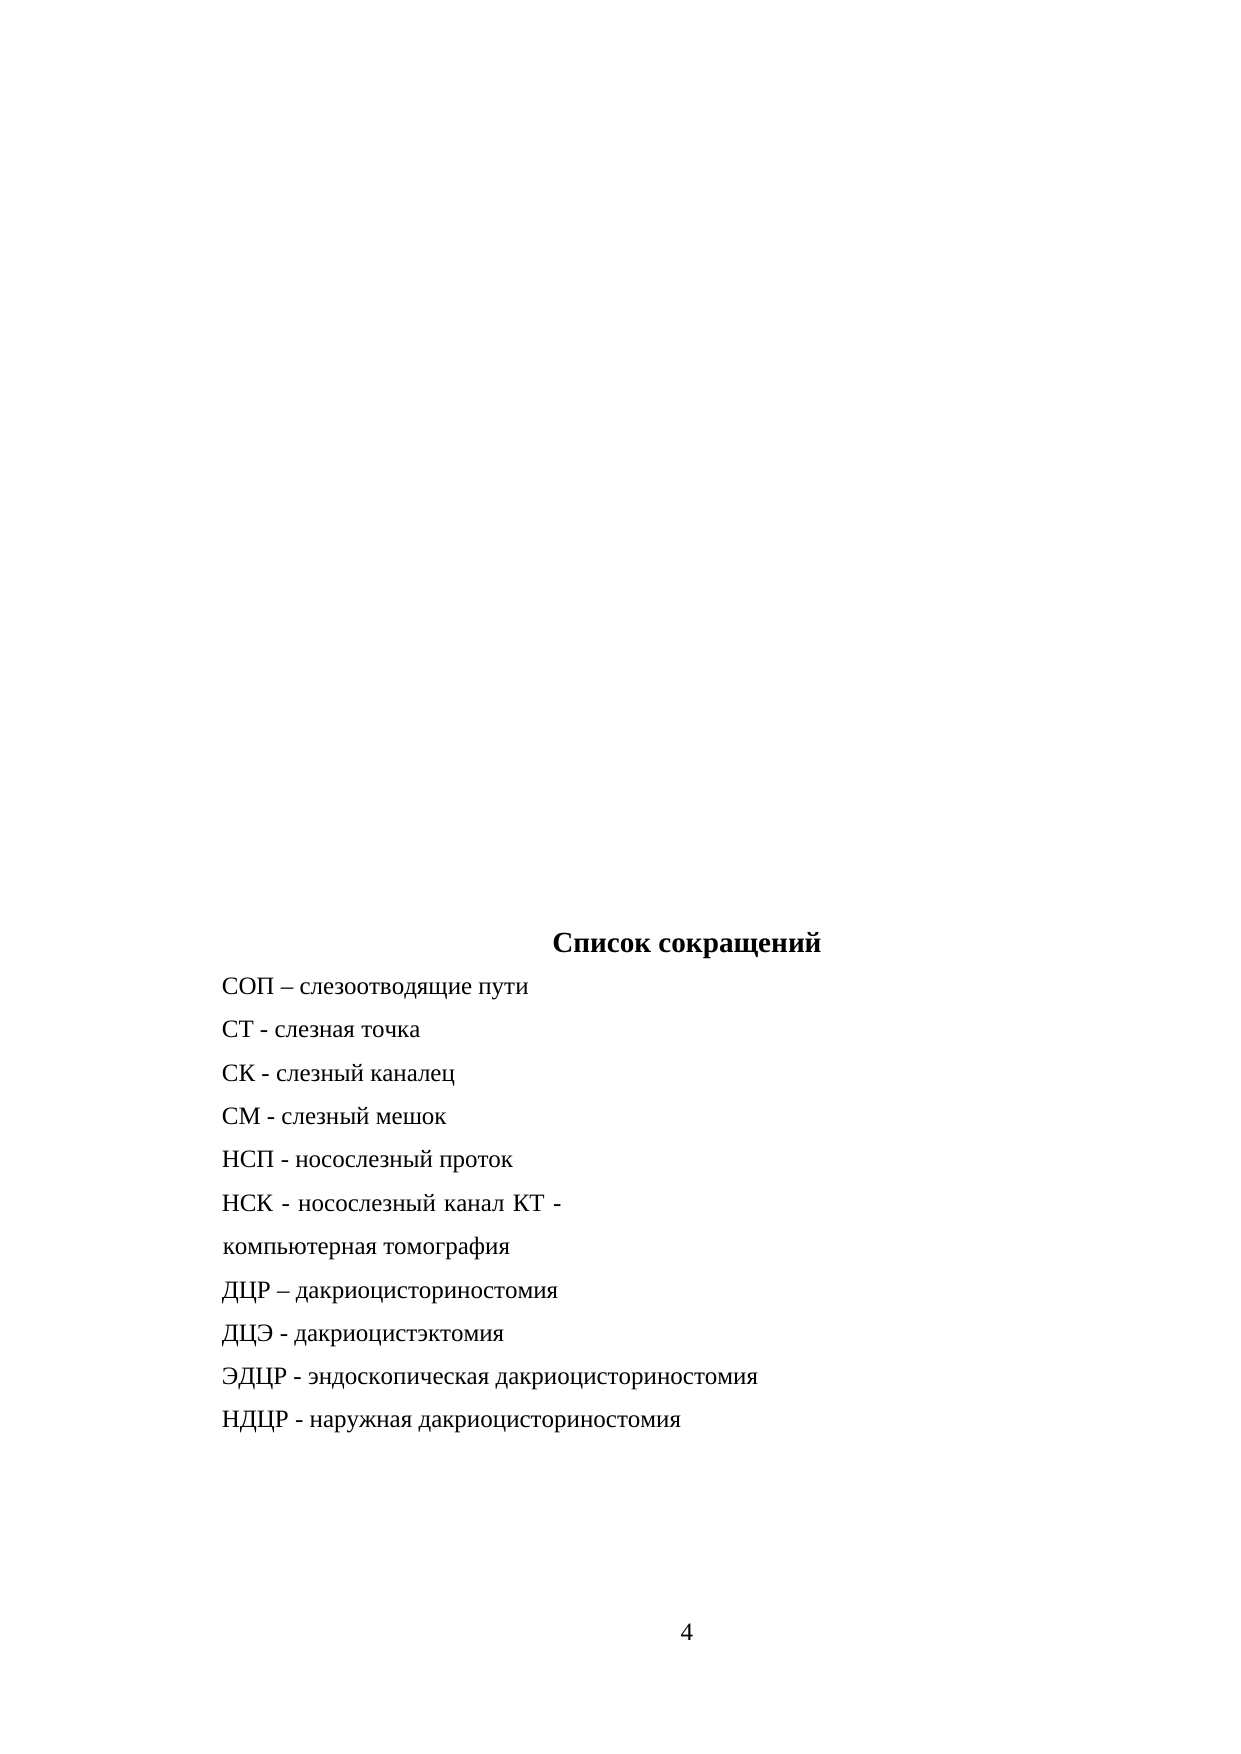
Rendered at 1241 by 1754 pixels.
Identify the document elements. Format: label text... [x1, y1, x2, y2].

text НСП - носослезный проток [222, 1144, 1153, 1173]
text НДЦР - наружная дакриоцисториностомия [222, 1404, 1153, 1433]
text ДЦР – дакриоцисториностомия [222, 1275, 1153, 1304]
text ЭДЦР - эндоскопическая дакриоцисториностомия [222, 1361, 1153, 1390]
text СК - слезный каналец [222, 1058, 1153, 1087]
text СОП – слезоотводящие пути [222, 971, 1153, 1000]
text СМ - слезный мешок [222, 1101, 1153, 1130]
text СТ - слезная точка [222, 1014, 1153, 1043]
subtitle Список сокращений [149, 925, 1224, 959]
text ДЦЭ - дакриоцистэктомия [222, 1318, 1153, 1347]
text НСК - носослезный канал КТ - компьютерная томография [222, 1188, 562, 1260]
